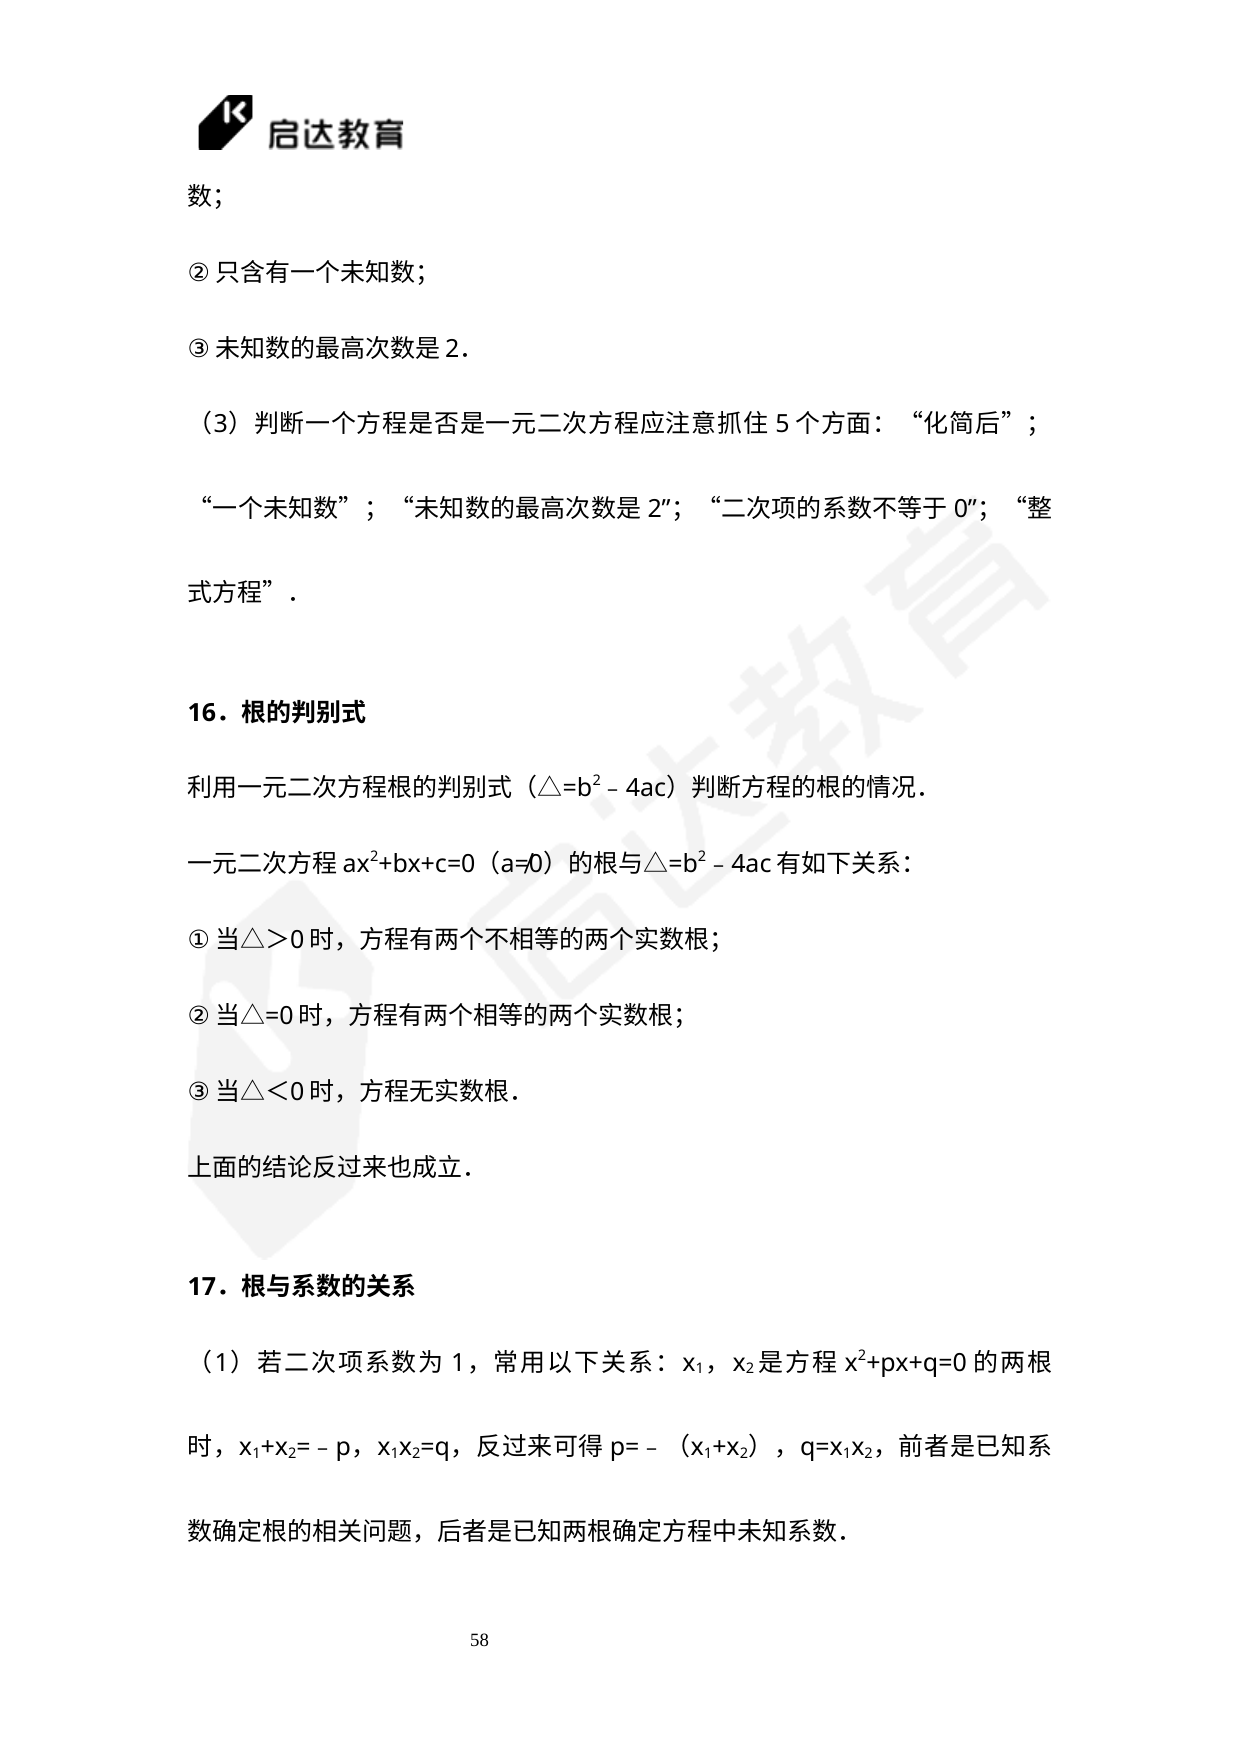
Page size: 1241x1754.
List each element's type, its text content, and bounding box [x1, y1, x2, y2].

text ①整式方程，即等号两边都是整式；方程中如果有分母，那么分母中无未知数； [187, 162, 1053, 227]
text ③未知数的最高次数是2． [187, 314, 1053, 379]
text （3）判断一个方程是否是一元二次方程应注意抓住5个方面：“化简后”；“一个未知数”；“未知数的最高次数是2”；“二次项的系数不等于0”；“整式方程”． [187, 389, 1053, 623]
text （1）若二次项系数为1，常用以下关系：x1，x2是方程x2+px+q=0的两根时，x1+x2=﹣p，x1x2=q，反过来可得p=﹣（x1+x2），q=x1x2，前者是已知系数确定根的相关问题，后者是已知两根确定方程中未知系数． [187, 1328, 1053, 1562]
text 上面的结论反过来也成立． [187, 1133, 1053, 1198]
text ③当△＜0时，方程无实数根． [187, 1057, 1053, 1122]
text 利用一元二次方程根的判别式（△=b2﹣4ac）判断方程的根的情况． [187, 753, 1053, 818]
text ②当△=0时，方程有两个相等的两个实数根； [187, 981, 1053, 1046]
picture [198, 95, 404, 150]
text ①当△＞0时，方程有两个不相等的两个实数根； [187, 905, 1053, 970]
text ②只含有一个未知数； [187, 238, 1053, 303]
text 17．根与系数的关系 [187, 1252, 1053, 1317]
text 16．根的判别式 [187, 678, 1053, 743]
text 一元二次方程ax2+bx+c=0（a≠0）的根与△=b2﹣4ac有如下关系： [187, 829, 1053, 894]
